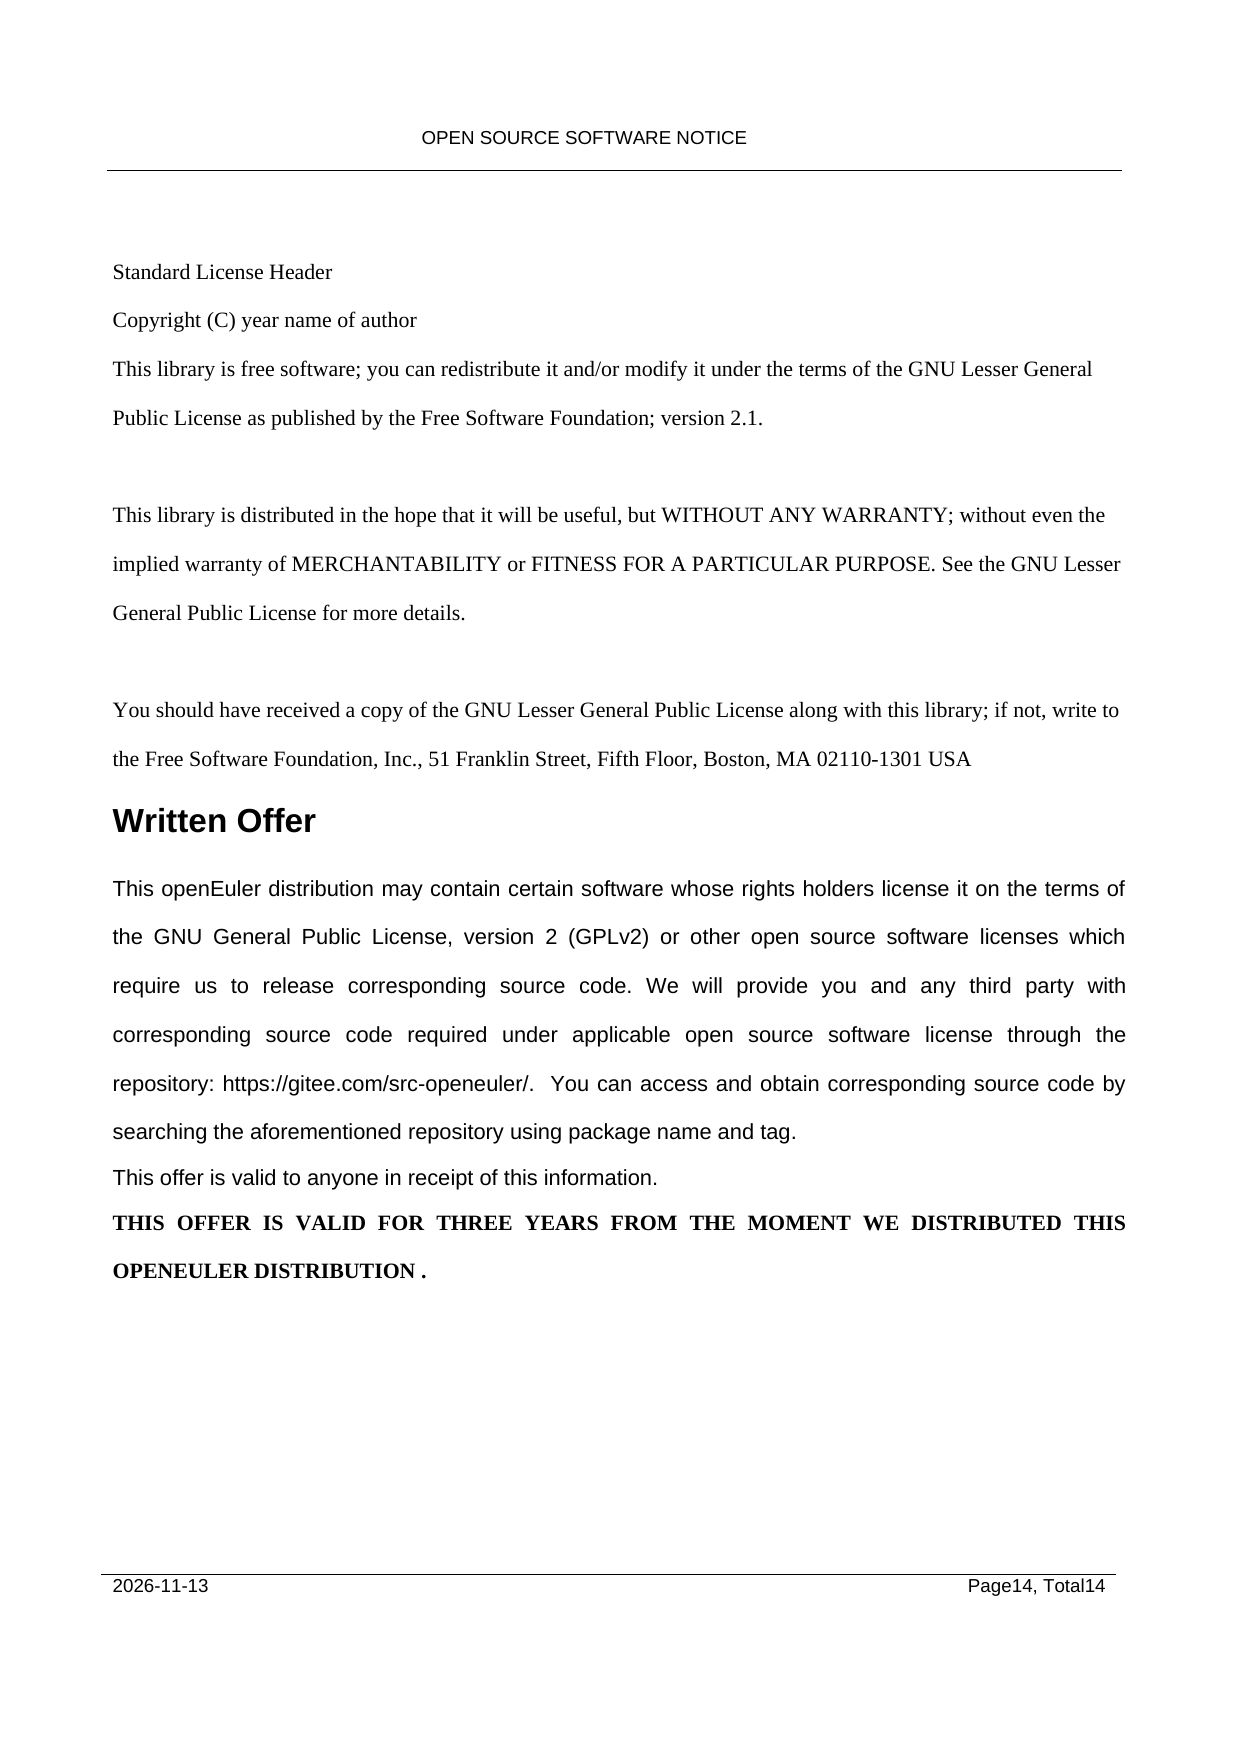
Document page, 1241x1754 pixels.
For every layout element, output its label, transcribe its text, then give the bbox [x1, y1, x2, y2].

text This openEuler distribution may contain certain software whose rights holders license it on the terms of the GNU General Public License, version 2 (GPLv2) or other open source software licenses which require us to release corresponding source code. We will provide you and any third party with corresponding source code required under applicable open source software license through the repository: https://gitee.com/src-openeuler/. You can access and obtain corresponding source code by searching the aforementioned repository using package name and tag. [112, 872, 1128, 1148]
text Written Offer [112, 788, 1128, 853]
text This offer is valid to anyone in receipt of this information. [112, 1161, 1128, 1193]
text THIS OFFER IS VALID FOR THREE YEARS FROM THE MOMENT WE DISTRIBUTED THIS OPENEULER DISTRIBUTION . [112, 1206, 1128, 1287]
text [112, 206, 1128, 775]
